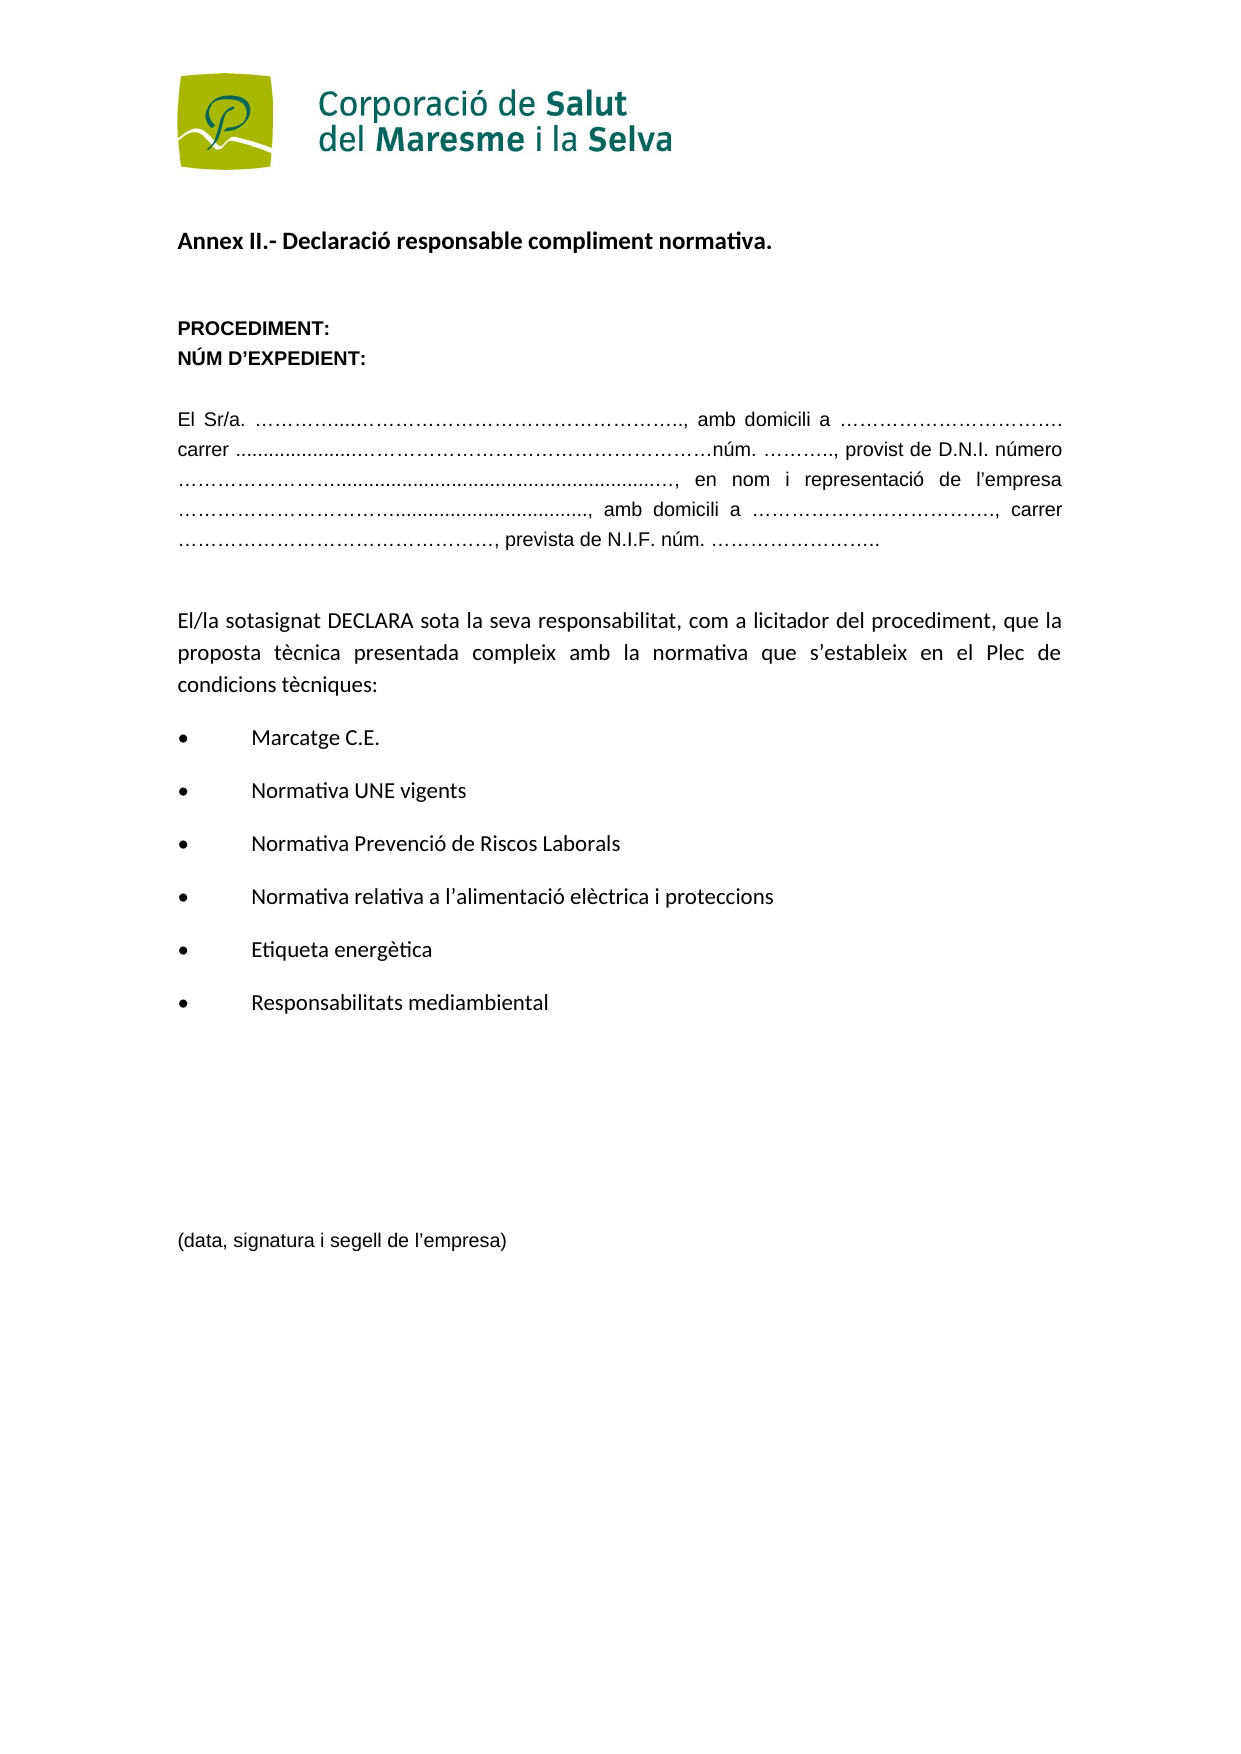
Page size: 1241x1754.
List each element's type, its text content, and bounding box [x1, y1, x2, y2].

text NÚM D’EXPEDIENT: [177, 341, 1063, 372]
text El/la sotasignat DECLARA sota la seva responsabilitat, com a licitador del procediment, que la proposta tècnica presentada compleix amb la normativa que s’estableix en el Plec de condicions tècniques: [177, 606, 1063, 698]
text El Sr/a. …………....………………………………………….., amb domicili a ……………………………. carrer ......................………………………………………………núm. ……….., provist de D.N.I. número ……………………..........................................................…, en nom i representació de l’empresa ……………………………..................................., amb domicili a ………………………………., carrer …………………………………………, prevista de N.I.F. núm. …………………….. [177, 402, 1063, 553]
list Marcatge C.E. [177, 723, 1063, 751]
list Etiqueta energètica [177, 935, 1063, 963]
list Normativa UNE vigents [177, 776, 1063, 804]
list Normativa Prevenció de Riscos Laborals [177, 829, 1063, 857]
picture [177, 73, 672, 170]
list Responsabilitats mediambiental [177, 988, 1063, 1016]
text Annex II.- Declaració responsable compliment normativa. [177, 225, 1063, 256]
text PROCEDIMENT: [177, 311, 1063, 341]
text (data, signatura i segell de l’empresa) [177, 1229, 1063, 1252]
list Normativa relativa a l’alimentació elèctrica i proteccions [177, 882, 1063, 910]
